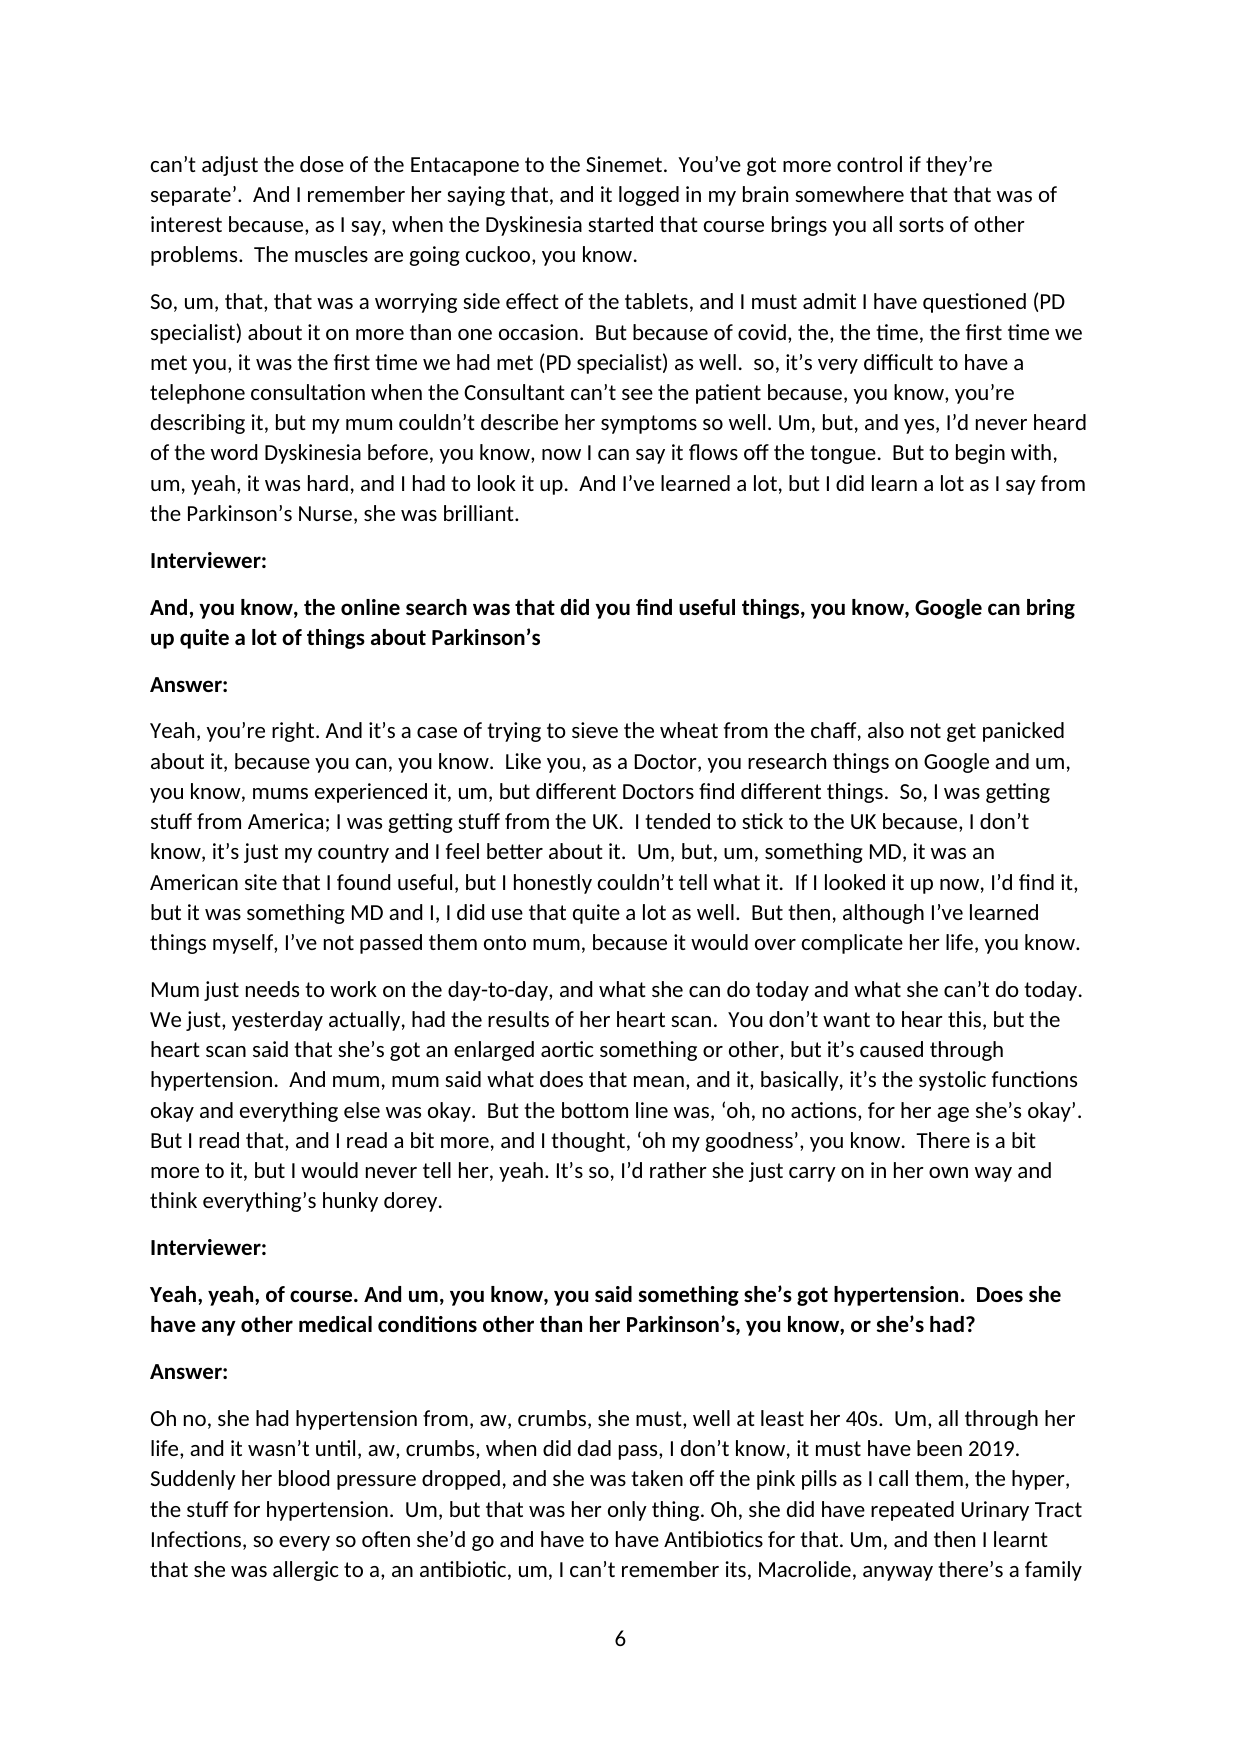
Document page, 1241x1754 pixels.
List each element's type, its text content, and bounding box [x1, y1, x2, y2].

text Interviewer: [150, 1233, 1090, 1261]
text And, you know, the online search was that did you find useful things, you know, Google can bring up quite a lot of things about Parkinson’s [150, 593, 1090, 651]
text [150, 1404, 1090, 1583]
text Yeah, yeah, of course. And um, you know, you said something she’s got hypertension. Does she have any other medical conditions other than her Parkinson’s, you know, or she’s had? [150, 1280, 1090, 1338]
text Yeah, you’re right. And it’s a case of trying to sieve the wheat from the chaff, also not get panicked about it, because you can, you know. Like you, as a Doctor, you research things on Google and um, you know, mums experienced it, um, but different Doctors find different things. So, I was getting stuff from America; I was getting stuff from the UK. I tended to stick to the UK because, I don’t know, it’s just my country and I feel better about it. Um, but, um, something MD, it was an American site that I found useful, but I honestly couldn’t tell what it. If I looked it up now, I’d find it, but it was something MD and I, I did use that quite a lot as well. But then, although I’ve learned things myself, I’ve not passed them onto mum, because it would over complicate her life, you know. [150, 717, 1090, 956]
text Mum just needs to work on the day-to-day, and what she can do today and what she can’t do today. We just, yesterday actually, had the results of her heart scan. You don’t want to hear this, but the heart scan said that she’s got an enlarged aortic something or other, but it’s caused through hypertension. And mum, mum said what does that mean, and it, basically, it’s the systolic functions okay and everything else was okay. But the bottom line was, ‘oh, no actions, for her age she’s okay’. But I read that, and I read a bit more, and I thought, ‘oh my goodness’, you know. There is a bit more to it, but I would never tell her, yeah. It’s so, I’d rather she just carry on in her own way and think everything’s hunky dorey. [150, 975, 1090, 1214]
text Answer: [150, 670, 1090, 698]
text So, um, that, that was a worrying side effect of the tablets, and I must admit I have questioned (PD specialist) about it on more than one occasion. But because of covid, the, the time, the first time we met you, it was the first time we had met (PD specialist) as well. so, it’s very difficult to have a telephone consultation when the Consultant can’t see the patient because, you know, you’re describing it, but my mum couldn’t describe her symptoms so well. Um, but, and yes, I’d never heard of the word Dyskinesia before, you know, now I can say it flows off the tongue. But to begin with, um, yeah, it was hard, and I had to look it up. And I’ve learned a lot, but I did learn a lot as I say from the Parkinson’s Nurse, she was brilliant. [150, 287, 1090, 527]
text Answer: [150, 1357, 1090, 1385]
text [150, 150, 1090, 269]
text Interviewer: [150, 546, 1090, 574]
